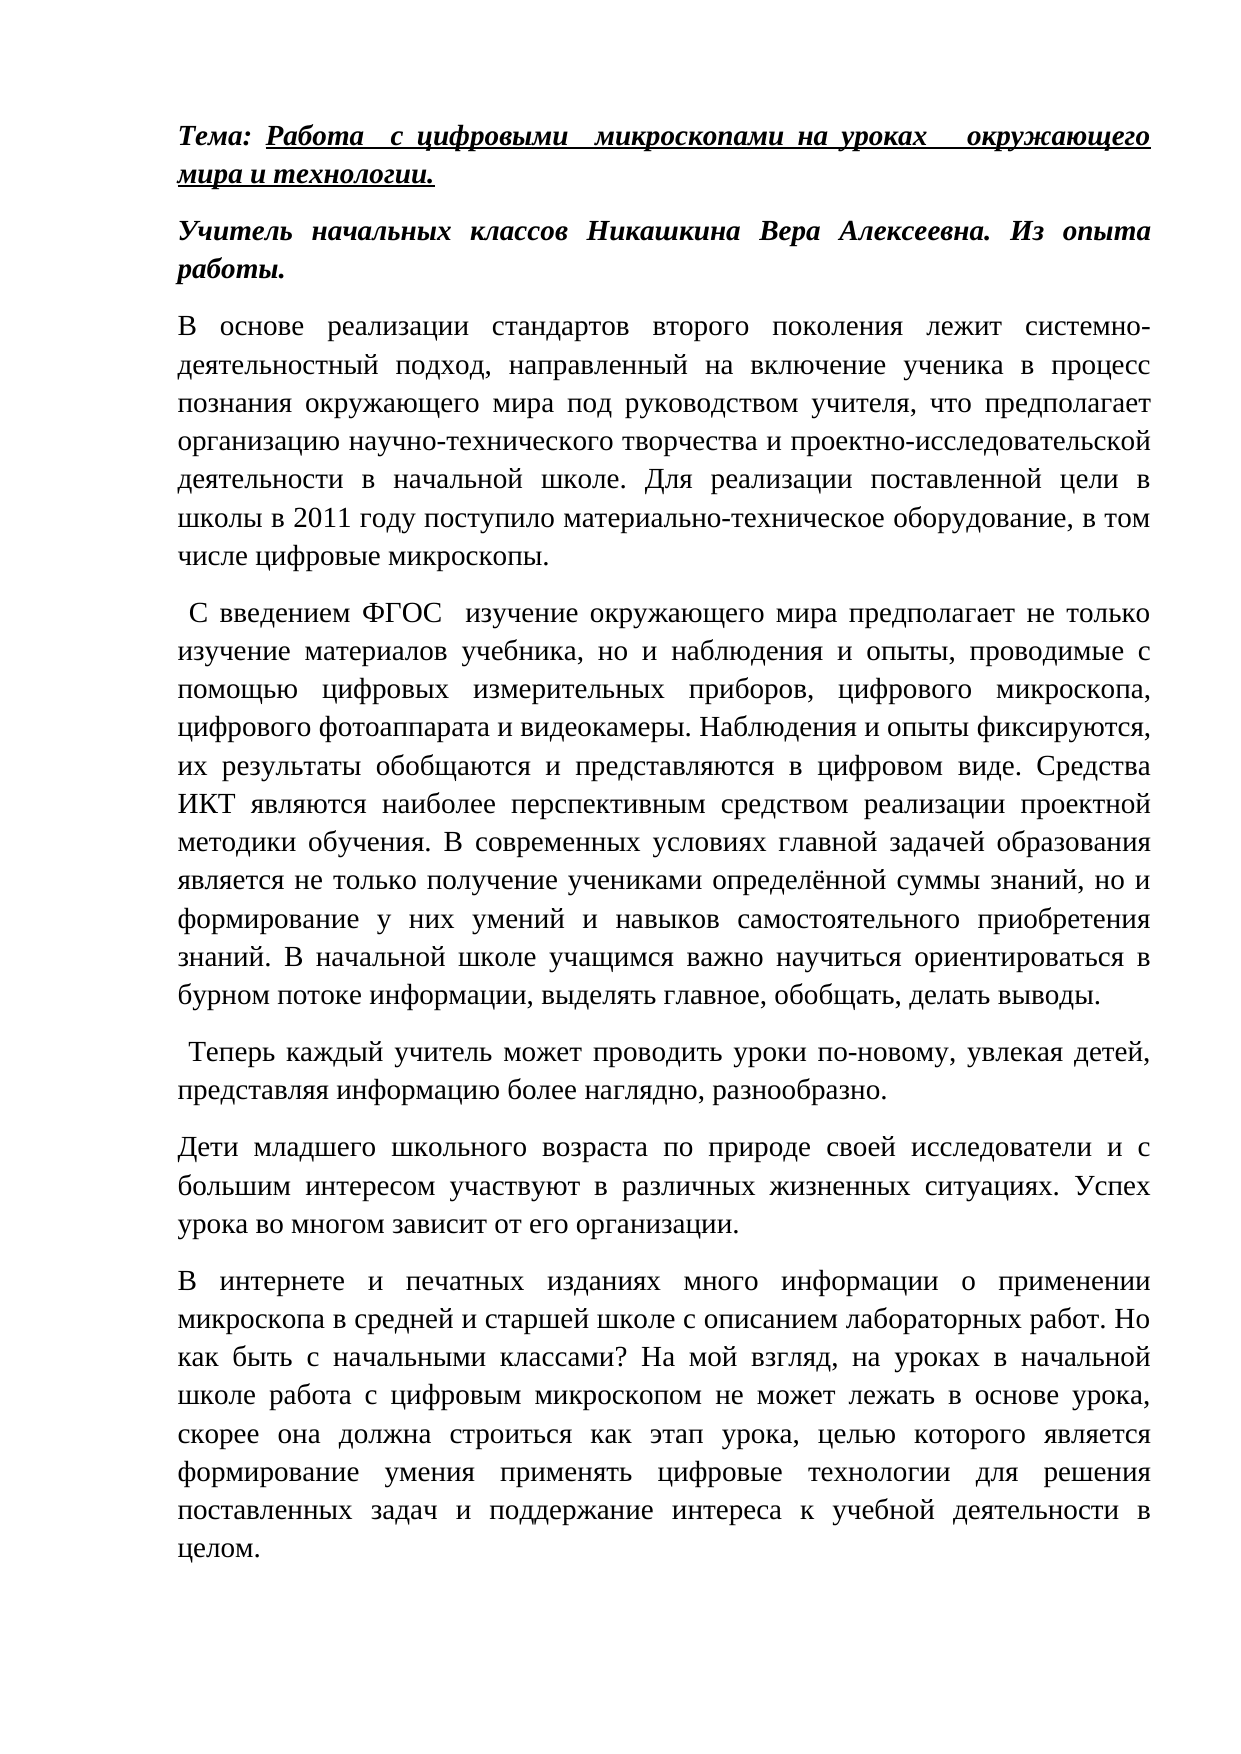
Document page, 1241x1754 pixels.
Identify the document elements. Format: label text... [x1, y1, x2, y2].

text Тема: Работа с цифровыми микроскопами на уроках окружающего мира и технологии. [177, 118, 1152, 190]
text Дети младшего школьного возраста по природе своей исследователи и с большим интересом участвуют в различных жизненных ситуациях. Успех урока во многом зависит от его организации. [177, 1129, 1152, 1239]
text С введением ФГОС изучение окружающего мира предполагает не только изучение материалов учебника, но и наблюдения и опыты, проводимые с помощью цифровых измерительных приборов, цифрового микроскопа, цифрового фотоаппарата и видеокамеры. Наблюдения и опыты фиксируются, их результаты обобщаются и представляются в цифровом виде. Средства ИКТ являются наиболее перспективным средством реализации проектной методики обучения. В современных условиях главной задачей образования является не только получение учениками определённой суммы знаний, но и формирование у них умений и навыков самостоятельного приобретения знаний. В начальной школе учащимся важно научиться ориентироваться в бурном потоке информации, выделять главное, обобщать, делать выводы. [177, 595, 1152, 1011]
text В основе реализации стандартов второго поколения лежит системно-деятельностный подход, направленный на включение ученика в процесс познания окружающего мира под руководством учителя, что предполагает организацию научно-технического творчества и проектно-исследовательской деятельности в начальной школе. Для реализации поставленной цели в школы в 2011 году поступило материально-техническое оборудование, в том числе цифровые микроскопы. [177, 308, 1152, 571]
text Учитель начальных классов Никашкина Вера Алексеевна. Из опыта работы. [177, 213, 1152, 285]
text В интернете и печатных изданиях много информации о применении микроскопа в средней и старшей школе с описанием лабораторных работ. Но как быть с начальными классами? На мой взгляд, на уроках в начальной школе работа с цифровым микроскопом не может лежать в основе урока, скорее она должна строиться как этап урока, целью которого является формирование умения применять цифровые технологии для решения поставленных задач и поддержание интереса к учебной деятельности в целом. [177, 1263, 1152, 1564]
text Теперь каждый учитель может проводить уроки по-новому, увлекая детей, представляя информацию более наглядно, разнообразно. [177, 1034, 1152, 1106]
